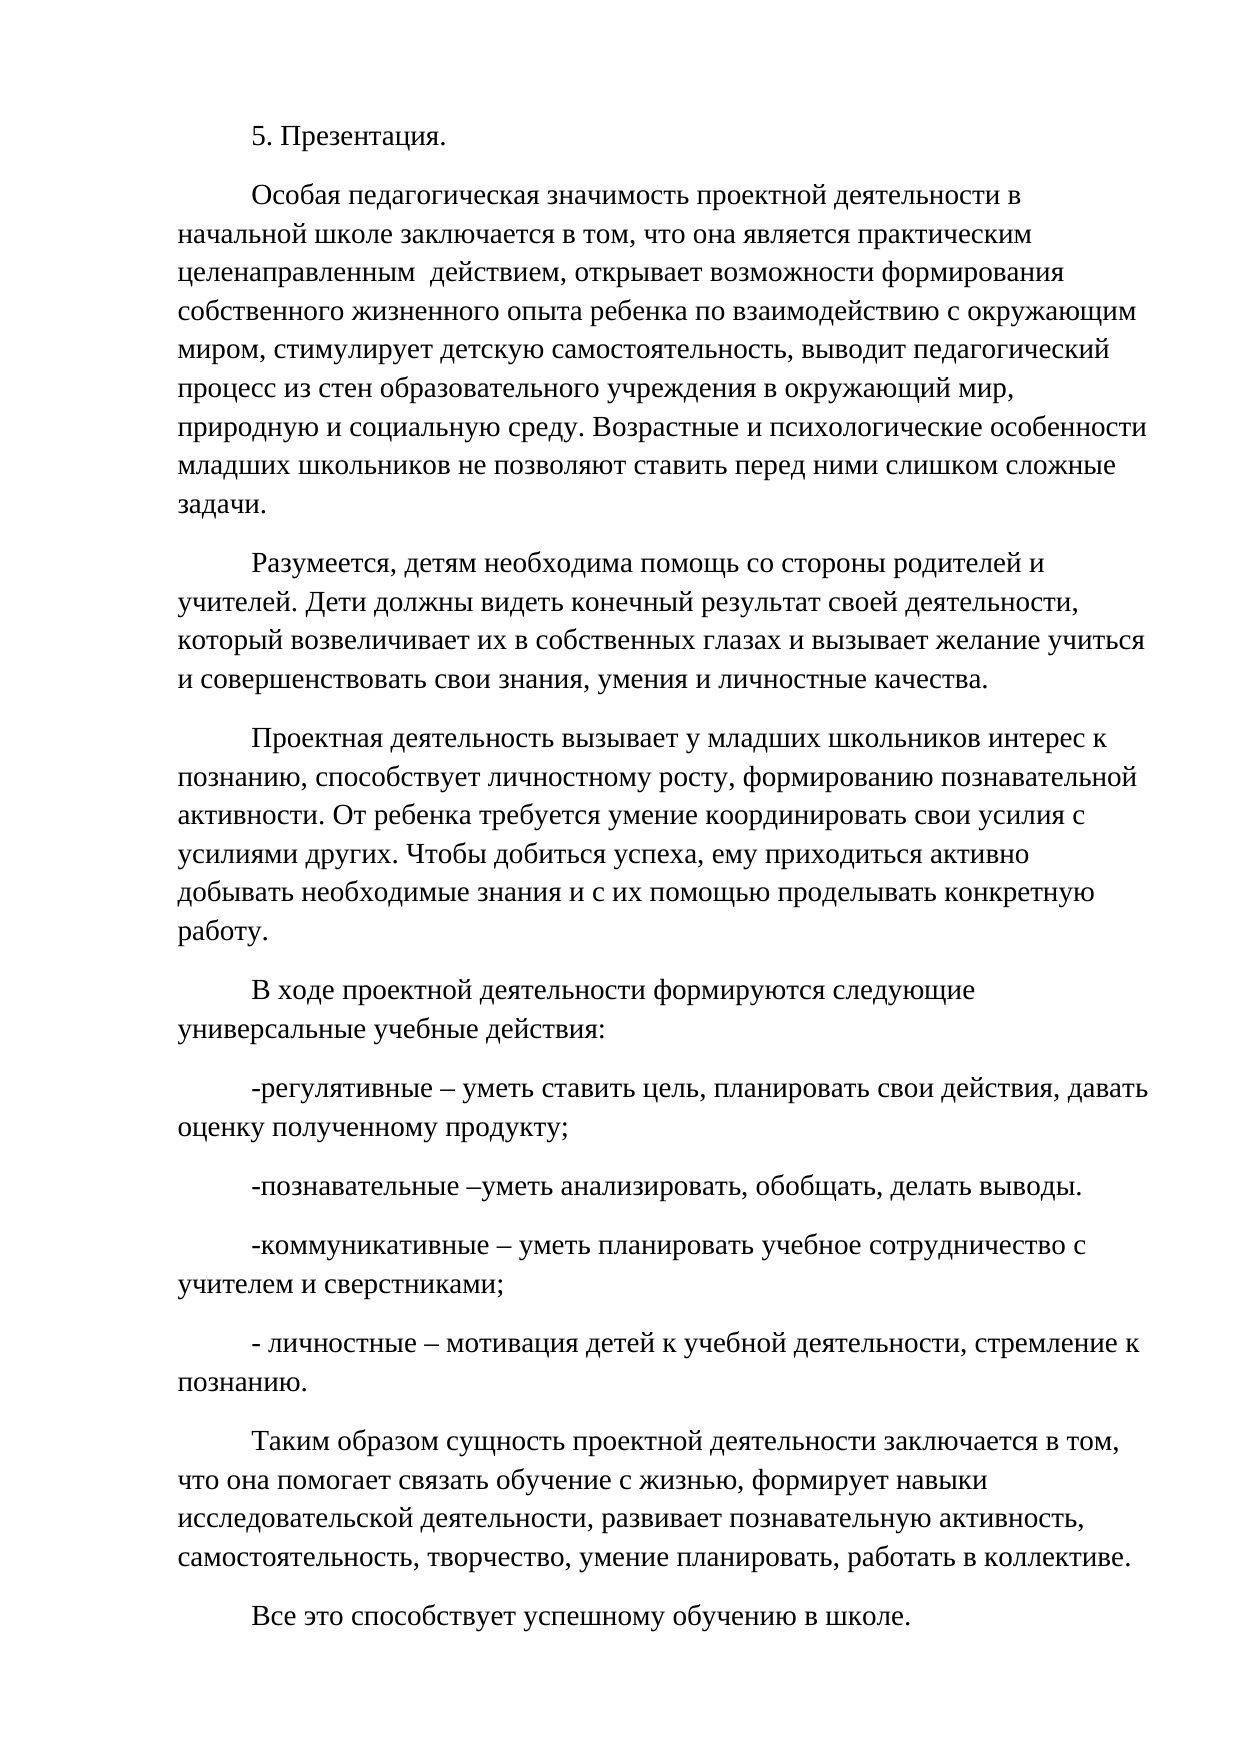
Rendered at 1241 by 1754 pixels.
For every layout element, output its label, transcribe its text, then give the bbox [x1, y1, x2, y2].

text Разумеется, детям необходима помощь со стороны родителей и учителей. Дети должны видеть конечный результат своей деятельности, который возвеличивает их в собственных глазах и вызывает желание учиться и совершенствовать свои знания, умения и личностные качества. [177, 545, 1152, 694]
text 5. Презентация. [177, 118, 1152, 152]
text Таким образом сущность проектной деятельности заключается в том, что она помогает связать обучение с жизнью, формирует навыки исследовательской деятельности, развивает познавательную активность, самостоятельность, творчество, умение планировать, работать в коллективе. [177, 1423, 1152, 1572]
text -познавательные –уметь анализировать, обобщать, делать выводы. [177, 1168, 1152, 1202]
text -коммуникативные – уметь планировать учебное сотрудничество с учителем и сверстниками; [177, 1227, 1152, 1299]
text - личностные – мотивация детей к учебной деятельности, стремление к познанию. [177, 1325, 1152, 1397]
text В ходе проектной деятельности формируются следующие универсальные учебные действия: [177, 972, 1152, 1044]
text -регулятивные – уметь ставить цель, планировать свои действия, давать оценку полученному продукту; [177, 1070, 1152, 1142]
text Все это способствует успешному обучению в школе. [177, 1598, 1152, 1632]
text Проектная деятельность вызывает у младших школьников интерес к познанию, способствует личностному росту, формированию познавательной активности. От ребенка требуется умение координировать свои усилия с усилиями других. Чтобы добиться успеха, ему приходиться активно добывать необходимые знания и с их помощью проделывать конкретную работу. [177, 720, 1152, 946]
text Особая педагогическая значимость проектной деятельности в начальной школе заключается в том, что она является практическим целенаправленным действием, открывает возможности формирования собственного жизненного опыта ребенка по взаимодействию с окружающим миром, стимулирует детскую самостоятельность, выводит педагогический процесс из стен образовательного учреждения в окружающий мир, природную и социальную среду. Возрастные и психологические особенности младших школьников не позволяют ставить перед ними слишком сложные задачи. [177, 177, 1152, 519]
